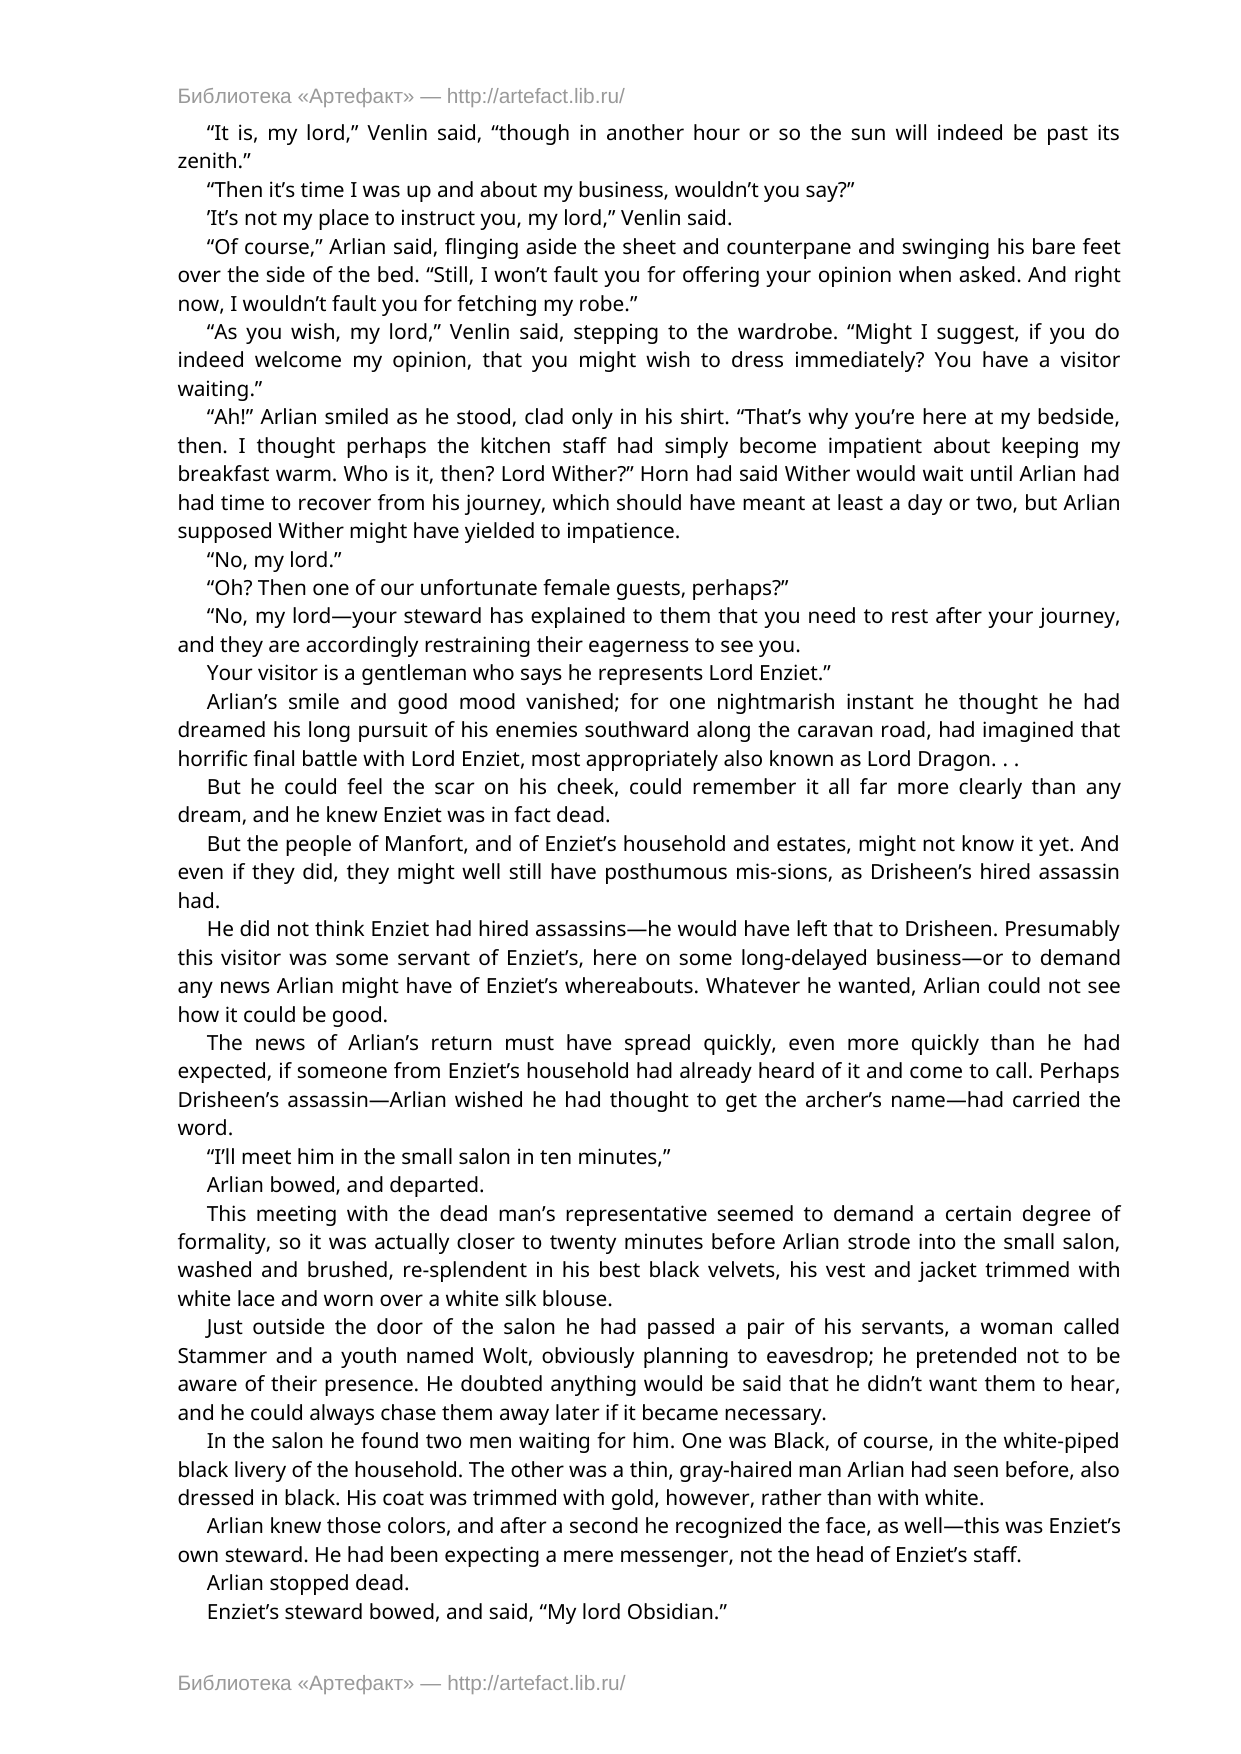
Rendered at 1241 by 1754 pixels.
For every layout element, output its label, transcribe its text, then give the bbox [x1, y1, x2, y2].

text Just outside the door of the salon he had passed a pair of his servants, a woman called Stammer and a youth named Wolt, obviously planning to eavesdrop; he pretended not to be aware of their presence. He doubted anything would be said that he didn’t want them to hear, and he could always chase them away later if it became necessary. [177, 1312, 1122, 1426]
text He did not think Enziet had hired assassins—he would have left that to Drisheen. Presumably this visitor was some servant of Enziet’s, here on some long-delayed business—or to demand any news Arlian might have of Enziet’s whereabouts. Whatever he wanted, Arlian could not see how it could be good. [177, 914, 1122, 1028]
text “No, my lord—your steward has explained to them that you need to rest after your journey, and they are accordingly restraining their eagerness to see you. [177, 602, 1122, 658]
text This meeting with the dead man’s representative seemed to demand a certain degree of formality, so it was actually closer to twenty minutes before Arlian strode into the small salon, washed and brushed, re-splendent in his best black velvets, his vest and jacket trimmed with white lace and worn over a white silk blouse. [177, 1199, 1122, 1312]
text But the people of Manfort, and of Enziet’s household and estates, might not know it yet. And even if they did, they might well still have posthumous mis-sions, as Drisheen’s hired assassin had. [177, 829, 1122, 914]
text “As you wish, my lord,” Venlin said, stepping to the wardrobe. “Might I suggest, if you do indeed welcome my opinion, that you might wish to dress immediately? You have a visitor waiting.” [177, 317, 1122, 402]
text Your visitor is a gentleman who says he represents Lord Enziet.” [177, 658, 1122, 687]
text “Ah!” Arlian smiled as he stood, clad only in his shirt. “That’s why you’re here at my bedside, then. I thought perhaps the kitchen staff had simply become impatient about keeping my breakfast warm. Who is it, then? Lord Wither?” Horn had said Wither would wait until Arlian had had time to recover from his journey, which should have meant at least a day or two, but Arlian supposed Wither might have yielded to impatience. [177, 402, 1122, 545]
text “Oh? Then one of our unfortunate female guests, perhaps?” [177, 573, 1122, 602]
text Arlian stopped dead. [177, 1568, 1122, 1597]
text ’It’s not my place to instruct you, my lord,” Venlin said. [177, 203, 1122, 232]
text Enziet’s steward bowed, and said, “My lord Obsidian.” [177, 1597, 1122, 1625]
text But he could feel the scar on his cheek, could remember it all far more clearly than any dream, and he knew Enziet was in fact dead. [177, 772, 1122, 829]
text “No, my lord.” [177, 545, 1122, 573]
text Arlian bowed, and departed. [177, 1170, 1122, 1199]
text Arlian’s smile and good mood vanished; for one nightmarish instant he thought he had dreamed his long pursuit of his enemies southward along the caravan road, had imagined that horrific final battle with Lord Enziet, most appropriately also known as Lord Dragon. . . [177, 687, 1122, 772]
text In the salon he found two men waiting for him. One was Black, of course, in the white-piped black livery of the household. The other was a thin, gray-haired man Arlian had seen before, also dressed in black. His coat was trimmed with gold, however, rather than with white. [177, 1426, 1122, 1512]
text “It is, my lord,” Venlin said, “though in another hour or so the sun will indeed be past its zenith.” [177, 118, 1122, 175]
text Arlian knew those colors, and after a second he recognized the face, as well—this was Enziet’s own steward. He had been expecting a mere messenger, not the head of Enziet’s staff. [177, 1512, 1122, 1568]
text “I’ll meet him in the small salon in ten minutes,” [177, 1142, 1122, 1170]
text “Then it’s time I was up and about my business, wouldn’t you say?” [177, 175, 1122, 203]
text The news of Arlian’s return must have spread quickly, even more quickly than he had expected, if someone from Enziet’s household had already heard of it and come to call. Perhaps Drisheen’s assassin—Arlian wished he had thought to get the archer’s name—had carried the word. [177, 1028, 1122, 1142]
text “Of course,” Arlian said, flinging aside the sheet and counterpane and swinging his bare feet over the side of the bed. “Still, I won’t fault you for offering your opinion when asked. And right now, I wouldn’t fault you for fetching my robe.” [177, 232, 1122, 317]
